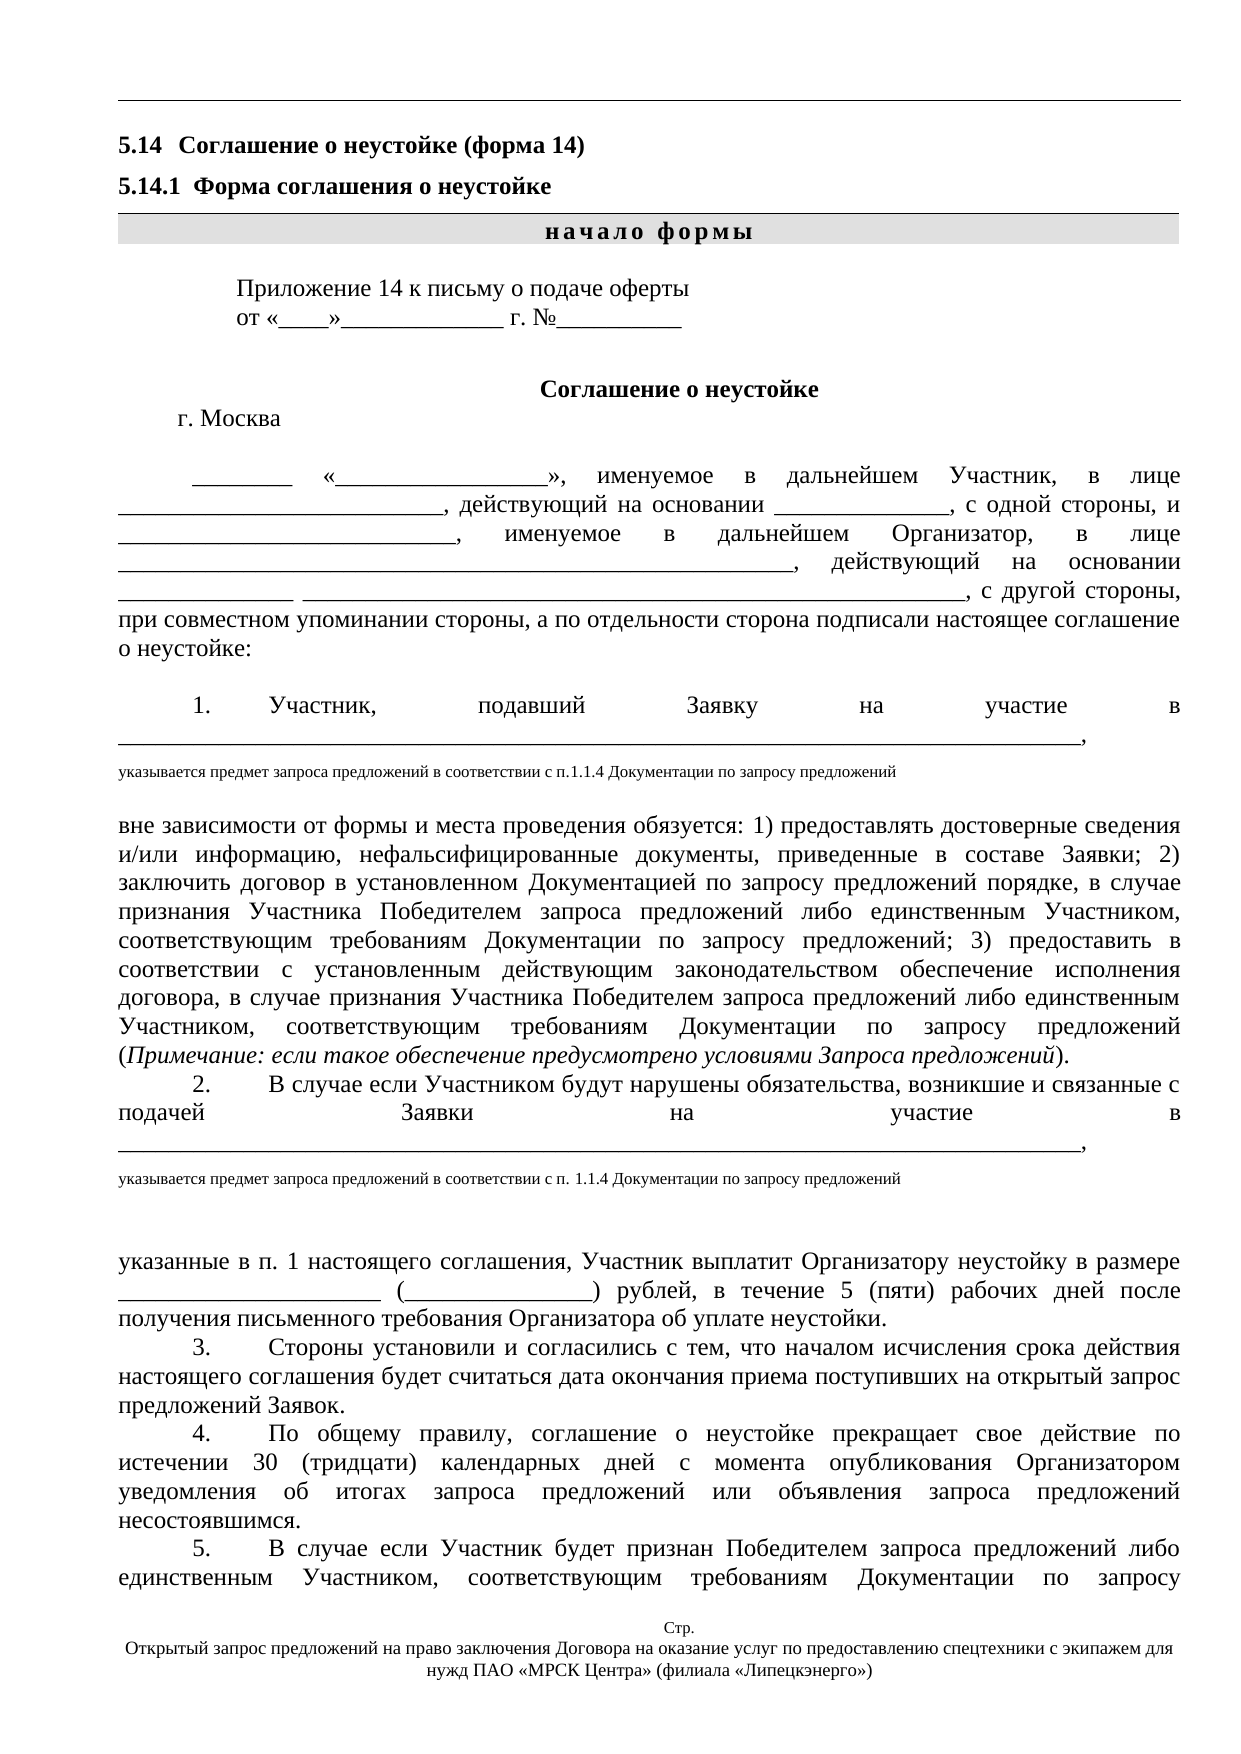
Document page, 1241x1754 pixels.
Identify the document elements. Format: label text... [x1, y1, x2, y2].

list По общему правилу, соглашение о неустойке прекращает свое действие по истечении 30 (тридцати) календарных дней с момента опубликования Организатором уведомления об итогах запроса предложений или объявления запроса предложений несостоявшимся. [118, 1418, 1181, 1533]
text начало формы [118, 214, 1179, 244]
list Стороны установили и согласились с тем, что началом исчисления срока действия настоящего соглашения будет считаться дата окончания приема поступивших на открытый запрос предложений Заявок. [118, 1332, 1181, 1418]
list Участник, подавший Заявку на участие в _____________________________________________________________________________, [118, 690, 1181, 748]
list В случае если Участником будут нарушены обязательства, возникшие и связанные с подачей Заявки на участие в _____________________________________________________________________________, [118, 1069, 1181, 1155]
subtitle Соглашение о неустойке (форма 14) [118, 130, 1181, 159]
text указанные в п. 1 настоящего соглашения, Участник выплатит Организатору неустойку в размере _____________________ (_______________) рублей, в течение 5 (пяти) рабочих дней после получения письменного требования Организатора об уплате неустойки. [118, 1246, 1181, 1332]
text ________ «_________________», именуемое в дальнейшем Участник, в лице __________________________, действующий на основании ______________, с одной стороны, и ___________________________, именуемое в дальнейшем Организатор, в лице ______________________________________________________, действующий на основании ______________ _____________________________________________________, с другой стороны, при совместном упоминании стороны, а по отдельности сторона подписали настоящее соглашение о неустойке: [118, 460, 1181, 661]
text Приложение 14 к письму о подаче оферты от «____»_____________ г. №__________ [236, 273, 1181, 331]
text Соглашение о неустойке [118, 374, 1181, 403]
text указывается предмет запроса предложений в соответствии с п. 1.1.4 Документации по запросу предложений [118, 1155, 1181, 1188]
text г. Москва [118, 403, 1181, 431]
text вне зависимости от формы и места проведения обязуется: 1) предоставлять достоверные сведения и/или информацию, нефальсифицированные документы, приведенные в составе Заявки; 2) заключить договор в установленном Документацией по запросу предложений порядке, в случае признания Участника Победителем запроса предложений либо единственным Участником, соответствующим требованиям Документации по запросу предложений; 3) предоставить в соответствии с установленным действующим законодательством обеспечение исполнения договора, в случае признания Участника Победителем запроса предложений либо единственным Участником, соответствующим требованиям Документации по запросу предложений (Примечание: если такое обеспечение предусмотрено условиями Запроса предложений). [118, 810, 1181, 1069]
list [118, 1533, 1181, 1591]
subtitle Форма соглашения о неустойке [118, 171, 1181, 200]
text указывается предмет запроса предложений в соответствии с п.1.1.4 Документации по запросу предложений [118, 748, 1181, 781]
